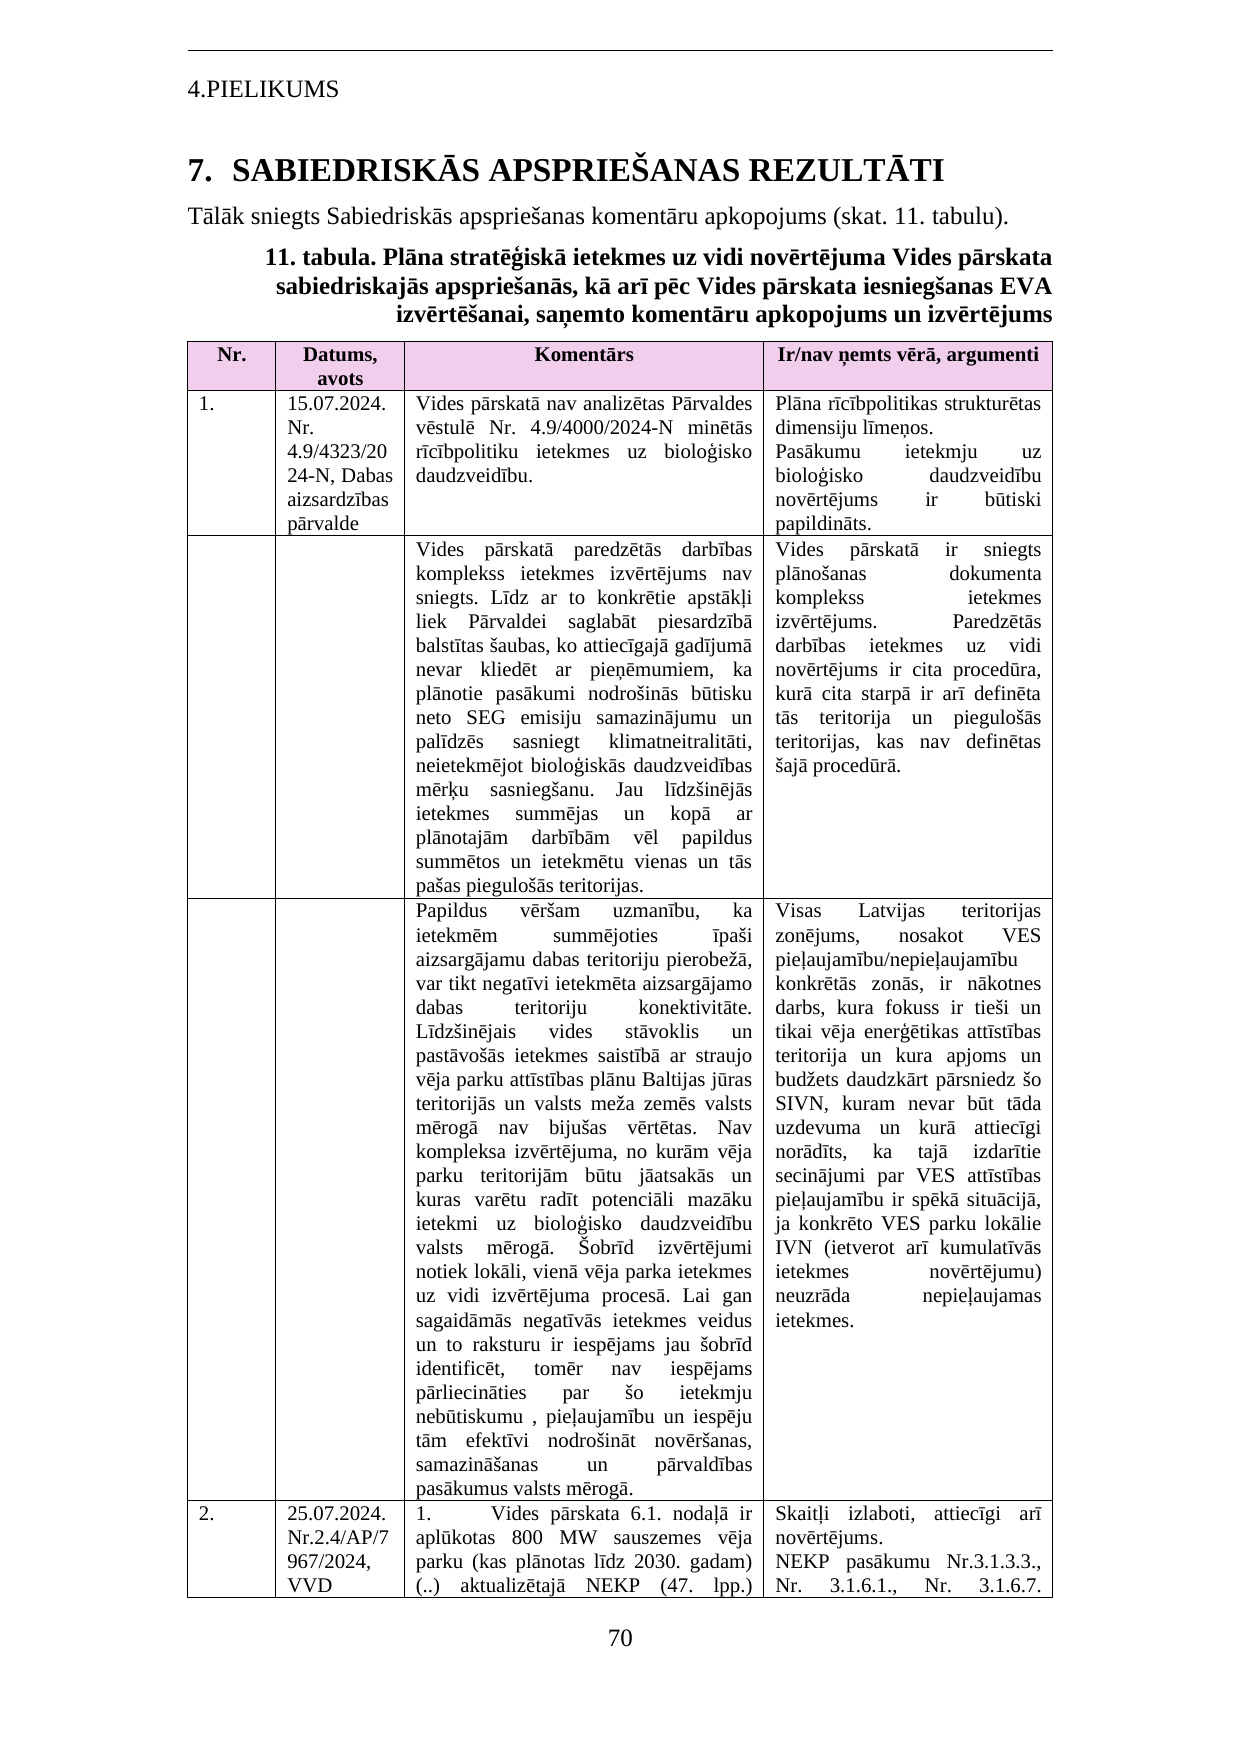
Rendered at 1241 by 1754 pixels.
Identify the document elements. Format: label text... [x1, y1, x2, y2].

table_header Nr. [188, 342, 275, 390]
table_cell 2. [188, 1501, 275, 1597]
table_cell Vides pārskatā ir sniegts plānošanas dokumenta komplekss ietekmes izvērtējums. Paredzētās darbības ietekmes uz vidi novērtējums ir cita procedūra, kurā cita starpā ir arī definēta tās teritorija un piegulošās teritorijas, kas nav definētas šajā procedūrā. [764, 536, 1052, 897]
text 11. tabula. Plāna stratēģiskā ietekmes uz vidi novērtējuma Vides pārskata sabiedriskajās apspriešanās, kā arī pēc Vides pārskata iesniegšanas EVA izvērtēšanai, saņemto komentāru apkopojums un izvērtējums [187, 242, 1053, 328]
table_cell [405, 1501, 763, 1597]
text Sabiedriskās apspriešanas rezultāti [187, 150, 1053, 188]
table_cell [764, 1501, 1052, 1597]
table_cell [188, 899, 275, 1500]
table_cell Vides pārskatā paredzētās darbības komplekss ietekmes izvērtējums nav sniegts. Līdz ar to konkrētie apstākļi liek Pārvaldei saglabāt piesardzībā balstītas šaubas, ko attiecīgajā gadījumā nevar kliedēt ar pieņēmumiem, ka plānotie pasākumi nodrošinās būtisku neto SEG emisiju samazinājumu un palīdzēs sasniegt klimatneitralitāti, neietekmējot bioloģiskās daudzveidības mērķu sasniegšanu. Jau līdzšinējās ietekmes summējas un kopā ar plānotajām darbībām vēl papildus summētos un ietekmētu vienas un tās pašas piegulošās teritorijas. [405, 536, 763, 897]
table_cell Visas Latvijas teritorijas zonējums, nosakot VES pieļaujamību/nepieļaujamību konkrētās zonās, ir nākotnes darbs, kura fokuss ir tieši un tikai vēja enerģētikas attīstības teritorija un kura apjoms un budžets daudzkārt pārsniedz šo SIVN, kuram nevar būt tāda uzdevuma un kurā attiecīgi norādīts, ka tajā izdarītie secinājumi par VES attīstības pieļaujamību ir spēkā situācijā, ja konkrēto VES parku lokālie IVN (ietverot arī kumulatīvās ietekmes novērtējumu) neuzrāda nepieļaujamas ietekmes. [764, 899, 1052, 1500]
table_cell [276, 899, 404, 1500]
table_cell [276, 1501, 404, 1597]
table_cell 15.07.2024. Nr. 4.9/4323/2024-N, Dabas aizsardzības pārvalde [276, 391, 404, 535]
table_cell [276, 536, 404, 897]
table_cell Papildus vēršam uzmanību, ka ietekmēm summējoties īpaši aizsargājamu dabas teritoriju pierobežā, var tikt negatīvi ietekmēta aizsargājamo dabas teritoriju konektivitāte. Līdzšinējais vides stāvoklis un pastāvošās ietekmes saistībā ar straujo vēja parku attīstības plānu Baltijas jūras teritorijās un valsts meža zemēs valsts mērogā nav bijušas vērtētas. Nav kompleksa izvērtējuma, no kurām vēja parku teritorijām būtu jāatsakās un kuras varētu radīt potenciāli mazāku ietekmi uz bioloģisko daudzveidību valsts mērogā. Šobrīd izvērtējumi notiek lokāli, vienā vēja parka ietekmes uz vidi izvērtējuma procesā. Lai gan sagaidāmās negatīvās ietekmes veidus un to raksturu ir iespējams jau šobrīd identificēt, tomēr nav iespējams pārliecināties par šo ietekmju nebūtiskumu , pieļaujamību un iespēju tām efektīvi nodrošināt novēršanas, samazināšanas un pārvaldības pasākumus valsts mērogā. [405, 899, 763, 1500]
table_cell Vides pārskatā nav analizētas Pārvaldes vēstulē Nr. 4.9/4000/2024-N minētās rīcībpolitiku ietekmes uz bioloģisko daudzveidību. [405, 391, 763, 535]
text Tālāk sniegts Sabiedriskās apspriešanas komentāru apkopojums (skat. 11. tabulu). [187, 201, 1053, 229]
table_header Komentārs [405, 342, 763, 390]
table_header Ir/nav ņemts vērā, argumenti [764, 342, 1052, 390]
table_cell Plāna rīcībpolitikas strukturētas dimensiju līmeņos. Pasākumu ietekmju uz bioloģisko daudzveidību novērtējums ir būtiski papildināts. [764, 391, 1052, 535]
table_cell 1. [188, 391, 275, 535]
table_cell [188, 536, 275, 897]
table_header Datums, avots [276, 342, 404, 390]
